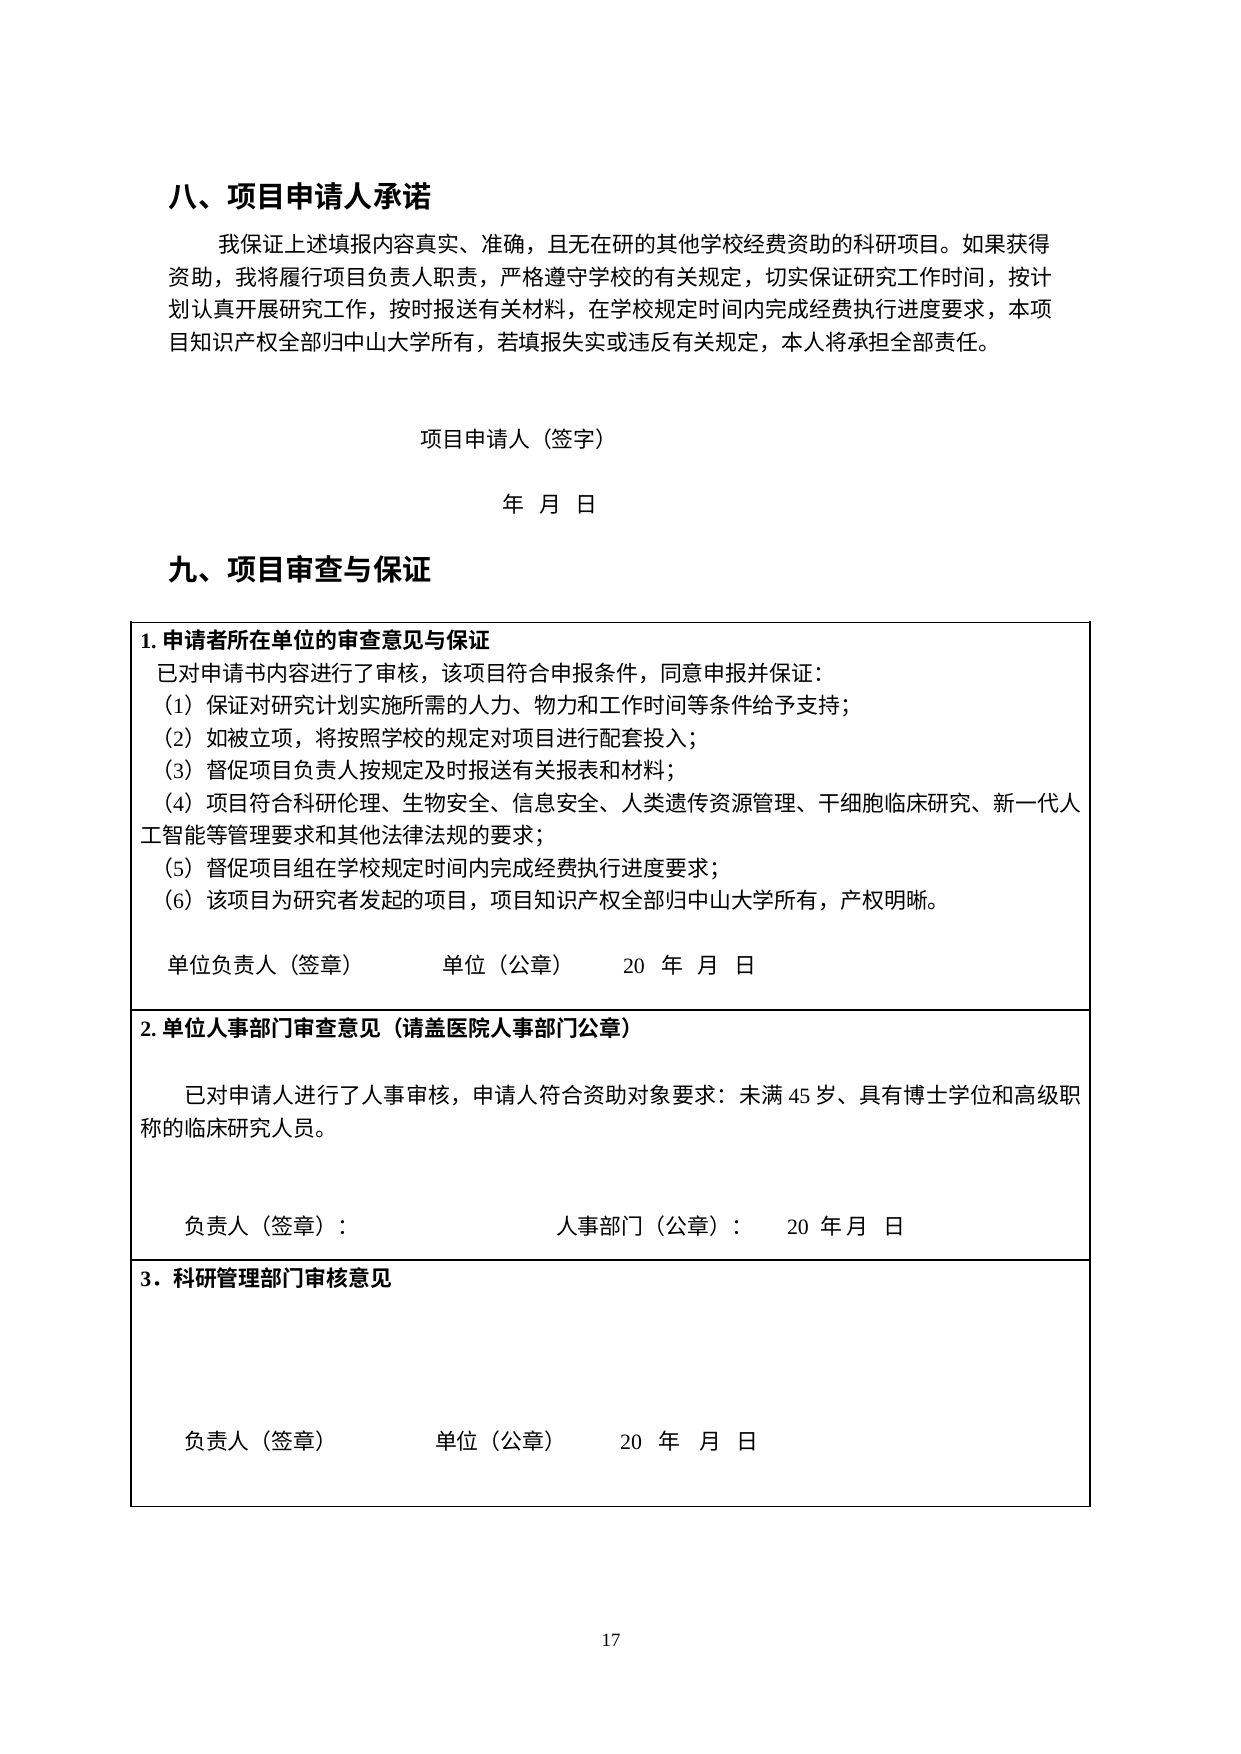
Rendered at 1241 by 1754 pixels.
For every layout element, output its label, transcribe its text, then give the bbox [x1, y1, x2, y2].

text 我保证上述填报内容真实、准确，且无在研的其他学校经费资助的科研项目。如果获得资助，我将履行项目负责人职责，严格遵守学校的有关规定，切实保证研究工作时间，按计划认真开展研究工作，按时报送有关材料，在学校规定时间内完成经费执行进度要求，本项目知识产权全部归中山大学所有，若填报失实或违反有关规定，本人将承担全部责任。 [169, 227, 1053, 357]
text 八、项目申请人承诺 [169, 162, 1053, 227]
table_header 申请者所在单位的审查意见与保证 已对申请书内容进行了审核，该项目符合申报条件，同意申报并保证： （1）保证对研究计划实施所需的人力、物力和工作时间等条件给予支持； （2）如被立项，将按照学校的规定对项目进行配套投入； （3）督促项目负责人按规定及时报送有关报表和材料； （4）项目符合科研伦理、生物安全、信息安全、人类遗传资源管理、干细胞临床研究、新一代人工智能等管理要求和其他法律法规的要求； （5）督促项目组在学校规定时间内完成经费执行进度要求； （6）该项目为研究者发起的项目，项目知识产权全部归中山大学所有，产权明晰。 单位负责人（签章） 单位（公章） 20 年 月 日 [132, 623, 1089, 1009]
text 九、项目审查与保证 [169, 535, 1053, 600]
text 项目申请人（签字） [169, 422, 1053, 454]
table_cell 3．科研管理部门审核意见 负责人（签章） 单位（公章） 20 年 月 日 [132, 1261, 1089, 1506]
table_cell 2. 单位人事部门审查意见（请盖医院人事部门公章） 已对申请人进行了人事审核，申请人符合资助对象要求：未满45岁、具有博士学位和高级职称的临床研究人员。 负责人（签章）： 人事部门（公章）： 20 年 月 日 [132, 1011, 1089, 1259]
text 年 月 日 [169, 487, 1053, 519]
